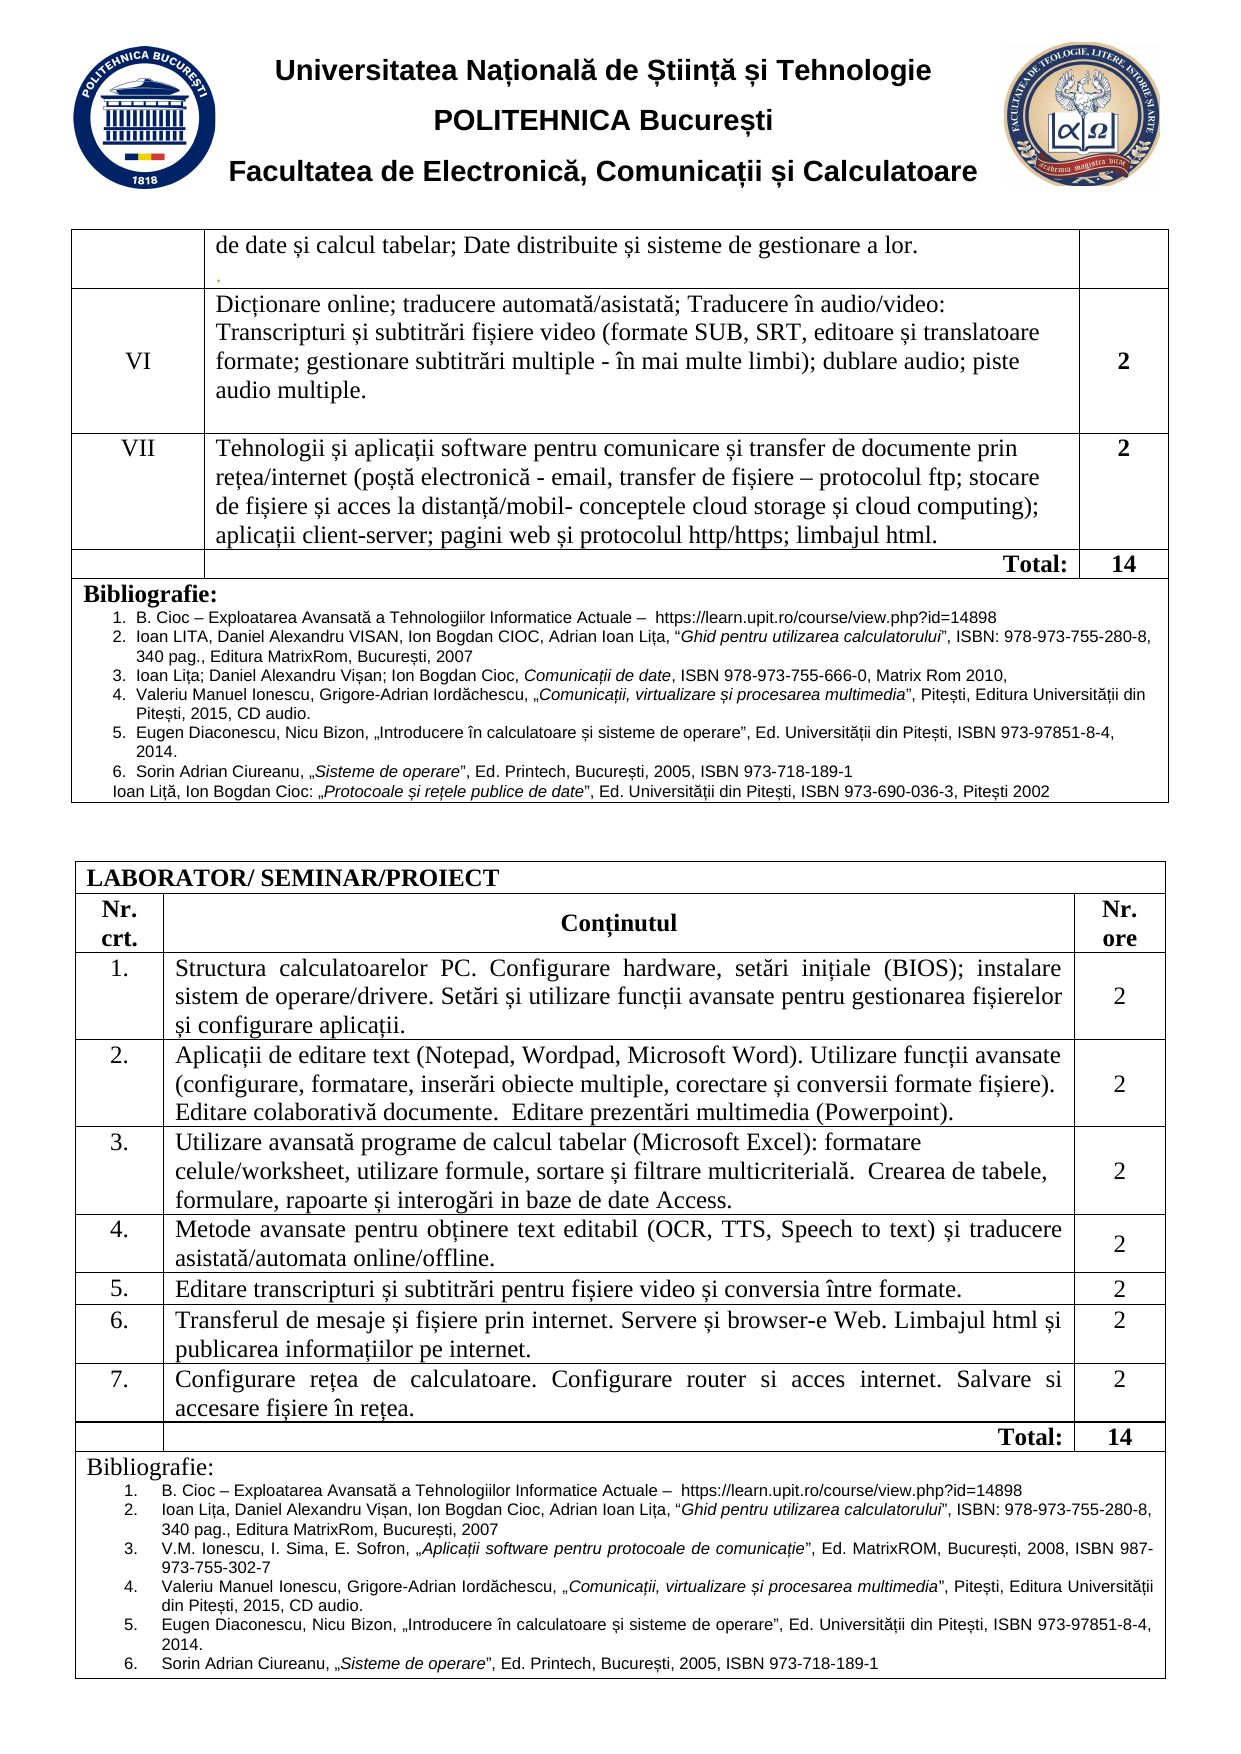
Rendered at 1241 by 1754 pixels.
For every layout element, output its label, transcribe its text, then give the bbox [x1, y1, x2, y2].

table_cell 2 [1080, 289, 1168, 432]
table_cell 14 [1080, 550, 1168, 578]
table_cell Bibliografie: B. Cioc – Exploatarea Avansată a Tehnologiilor Informatice Actuale – https://learn.upit.ro/course/view.php?id=14898 Ioan LITA, Daniel Alexandru VISAN, Ion Bogdan CIOC, Adrian Ioan Lița, “Ghid pentru utilizarea calculatorului”, ISBN: 978-973-755-280-8, 340 pag., Editura MatrixRom, București, 2007 Ioan Lița; Daniel Alexandru Vișan; Ion Bogdan Cioc, Comunicații de date, ISBN 978-973-755-666-0, Matrix Rom 2010, Valeriu Manuel Ionescu, Grigore-Adrian Iordăchescu, „Comunicații, virtualizare și procesarea multimedia”, Pitești, Editura Universității din Pitești, 2015, CD audio. Eugen Diaconescu, Nicu Bizon, „Introducere în calculatoare și sisteme de operare”, Ed. Universității din Pitești, ISBN 973-97851-8-4, 2014. Sorin Adrian Ciureanu, „Sisteme de operare”, Ed. Printech, București, 2005, ISBN 973-718-189-1 Ioan Liță, Ion Bogdan Cioc: „Protocoale și rețele publice de date”, Ed. Universității din Pitești, ISBN 973-690-036-3, Pitești 2002 [72, 579, 1168, 802]
picture [1003, 42, 1160, 186]
table_cell 2 [1075, 1215, 1165, 1272]
table_cell Nr. crt. [76, 894, 163, 952]
table_cell 2 [1075, 1273, 1165, 1304]
table_cell Structura calculatoarelor PC. Configurare hardware, setări inițiale (BIOS); instalare sistem de operare/drivere. Setări și utilizare funcții avansate pentru gestionarea fișierelor și configurare aplicații. [164, 953, 1074, 1039]
table_cell 2 [1075, 1040, 1165, 1126]
table_cell Editare transcripturi și subtitrări pentru fișiere video și conversia între formate. [164, 1273, 1074, 1304]
table_cell 2 [1080, 434, 1168, 548]
picture [73, 46, 216, 189]
table_cell 6. [76, 1305, 163, 1363]
table_cell Nr. ore [1075, 894, 1165, 952]
table_cell 2 [1075, 1127, 1165, 1213]
table_cell Total: [205, 550, 1079, 578]
table_cell 4. [76, 1215, 163, 1272]
table_cell V [72, 230, 204, 288]
table_cell Utilizare avansată programe de calcul tabelar (Microsoft Excel): formatare celule/worksheet, utilizare formule, sortare și filtrare multicriterială. Crearea de tabele, formulare, rapoarte și interogări in baze de date Access. [164, 1127, 1074, 1213]
table_cell 3. [76, 1127, 163, 1213]
table_cell 2 [1075, 953, 1165, 1039]
table_cell 2 [1075, 1305, 1165, 1363]
table_cell Tehnologii și aplicații software pentru comunicare și transfer de documente prin rețea/internet (poștă electronică - email, transfer de fișiere – protocolul ftp; stocare de fișiere și acces la distanță/mobil- conceptele cloud storage și cloud computing); aplicații client-server; pagini web și protocolul http/https; limbajul html. [205, 434, 1079, 548]
table_cell [72, 550, 204, 578]
table_cell VI [72, 289, 204, 432]
table_cell 1. [76, 953, 163, 1039]
table_cell 5. [76, 1273, 163, 1304]
table_header LABORATOR/ SEMINAR/PROIECT [76, 862, 1165, 893]
table_cell Dicționare online; traducere automată/asistată; Traducere în audio/video: Transcripturi și subtitrări fișiere video (formate SUB, SRT, editoare și translatoare formate; gestionare subtitrări multiple - în mai multe limbi); dublare audio; piste audio multiple. [205, 289, 1079, 432]
table_cell 14 [1075, 1423, 1165, 1451]
table_cell Configurare rețea de calculatoare. Configurare router si acces internet. Salvare si accesare fișiere în rețea. [164, 1364, 1074, 1421]
table_cell Total: [164, 1423, 1074, 1451]
table_cell Conținutul [164, 894, 1074, 952]
table_cell [76, 1423, 163, 1451]
table_cell Transferul de mesaje și fișiere prin internet. Servere și browser-e Web. Limbajul html și publicarea informațiilor pe internet. [164, 1305, 1074, 1363]
table_cell 2. [76, 1040, 163, 1126]
table_cell 2 [1080, 230, 1168, 288]
table_cell 2 [1075, 1364, 1165, 1421]
table_cell 7. [76, 1364, 163, 1421]
table_cell Aplicații de editare text (Notepad, Wordpad, Microsoft Word). Utilizare funcții avansate (configurare, formatare, inserări obiecte multiple, corectare și conversii formate fișiere). Editare colaborativă documente. Editare prezentări multimedia (Powerpoint). [164, 1040, 1074, 1126]
table_cell Metode avansate pentru obținere text editabil (OCR, TTS, Speech to text) și traducere asistată/automata online/offline. [164, 1215, 1074, 1272]
table_cell VII [72, 434, 204, 548]
